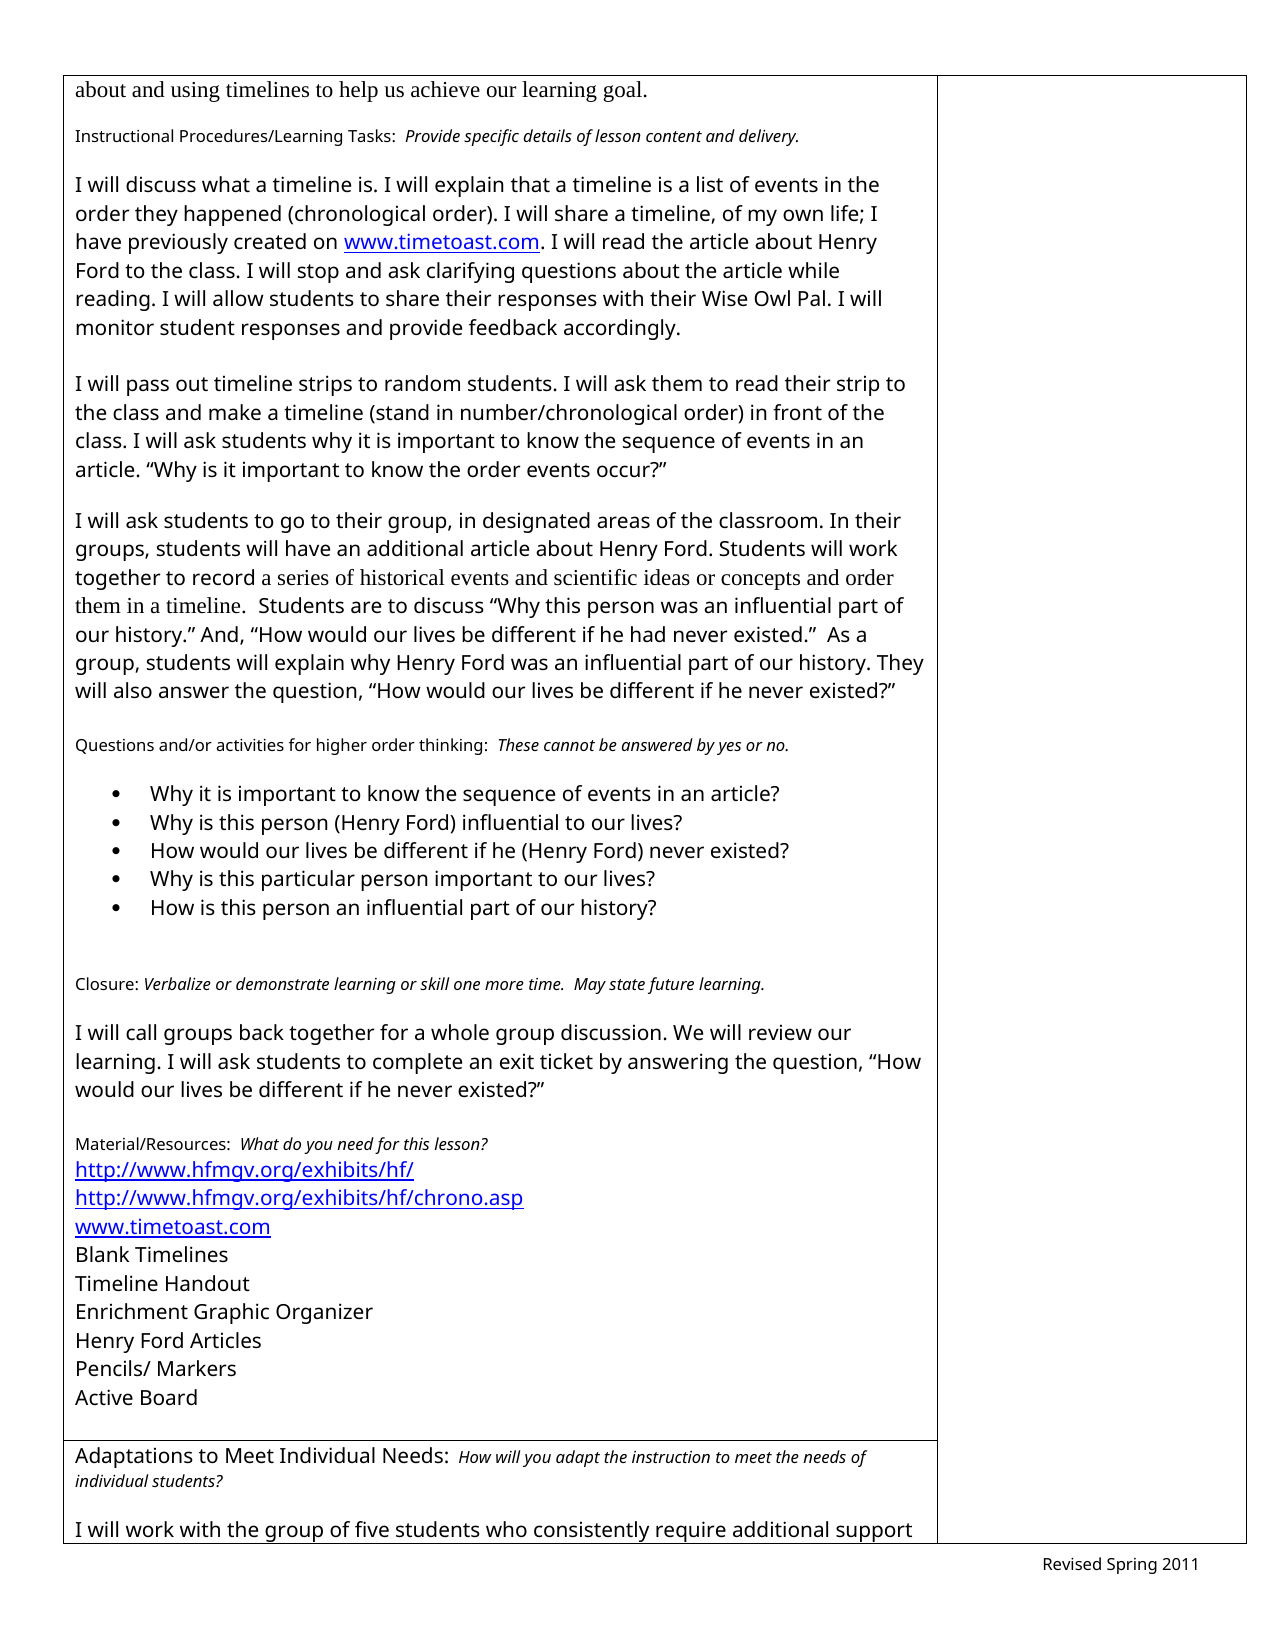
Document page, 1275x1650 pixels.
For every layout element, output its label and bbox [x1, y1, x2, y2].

table_cell [64, 76, 937, 1440]
table_cell [64, 1441, 937, 1543]
